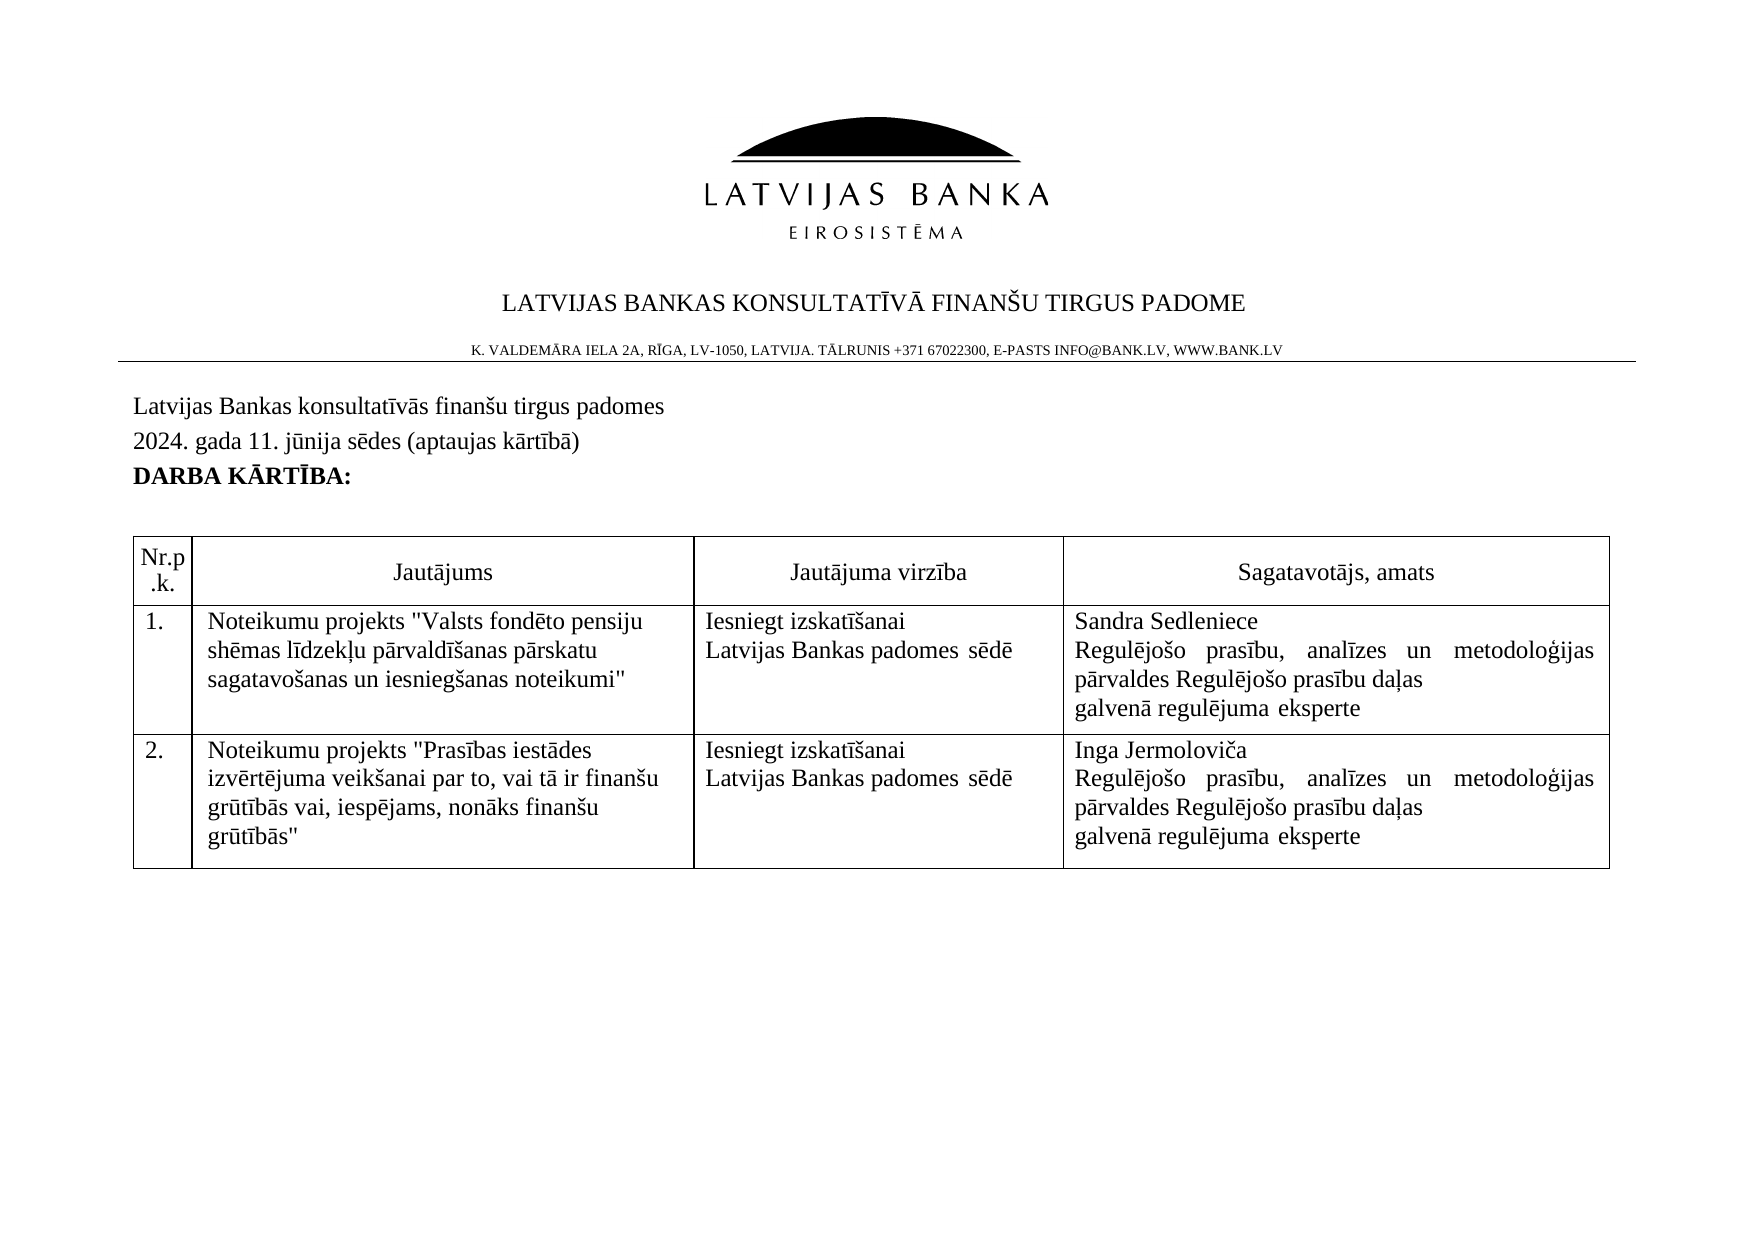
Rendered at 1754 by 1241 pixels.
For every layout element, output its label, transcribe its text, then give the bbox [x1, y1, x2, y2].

picture [705, 117, 1049, 239]
table_cell Iesniegt izskatīšanai Latvijas Bankas padomes sēdē [695, 606, 1063, 733]
table_header Jautājuma virzība [695, 537, 1063, 605]
table_header Sagatavotājs, amats [1064, 537, 1609, 605]
table_cell Iesniegt izskatīšanai Latvijas Bankas padomes sēdē [695, 735, 1063, 868]
table_cell Noteikumu projekts "Prasības iestādes izvērtējuma veikšanai par to, vai tā ir finanšu grūtībās vai, iespējams, nonāks finanšu grūtībās" [193, 735, 693, 868]
table_cell Sandra Sedleniece Regulējošo prasību, analīzes un metodoloģijas pārvaldes Regulējošo prasību daļas galvenā regulējuma eksperte [1064, 606, 1609, 733]
table_cell 1. [134, 606, 191, 733]
text 2024. gada 11. jūnija sēdes (aptaujas kārtībā) [118, 426, 1636, 454]
table_cell Inga Jermoloviča Regulējošo prasību, analīzes un metodoloģijas pārvaldes Regulējošo prasību daļas galvenā regulējuma eksperte [1064, 735, 1609, 868]
table_header Nr.p.k. [134, 537, 191, 605]
table_header Jautājums [193, 537, 693, 605]
text DARBA KĀRTĪBA: [133, 461, 1636, 489]
table_cell 2. [134, 735, 191, 868]
table_cell Noteikumu projekts "Valsts fondēto pensiju shēmas līdzekļu pārvaldīšanas pārskatu sagatavošanas un iesniegšanas noteikumi" [193, 606, 693, 733]
text Latvijas Bankas konsultatīvās finanšu tirgus padomes [118, 391, 1636, 419]
